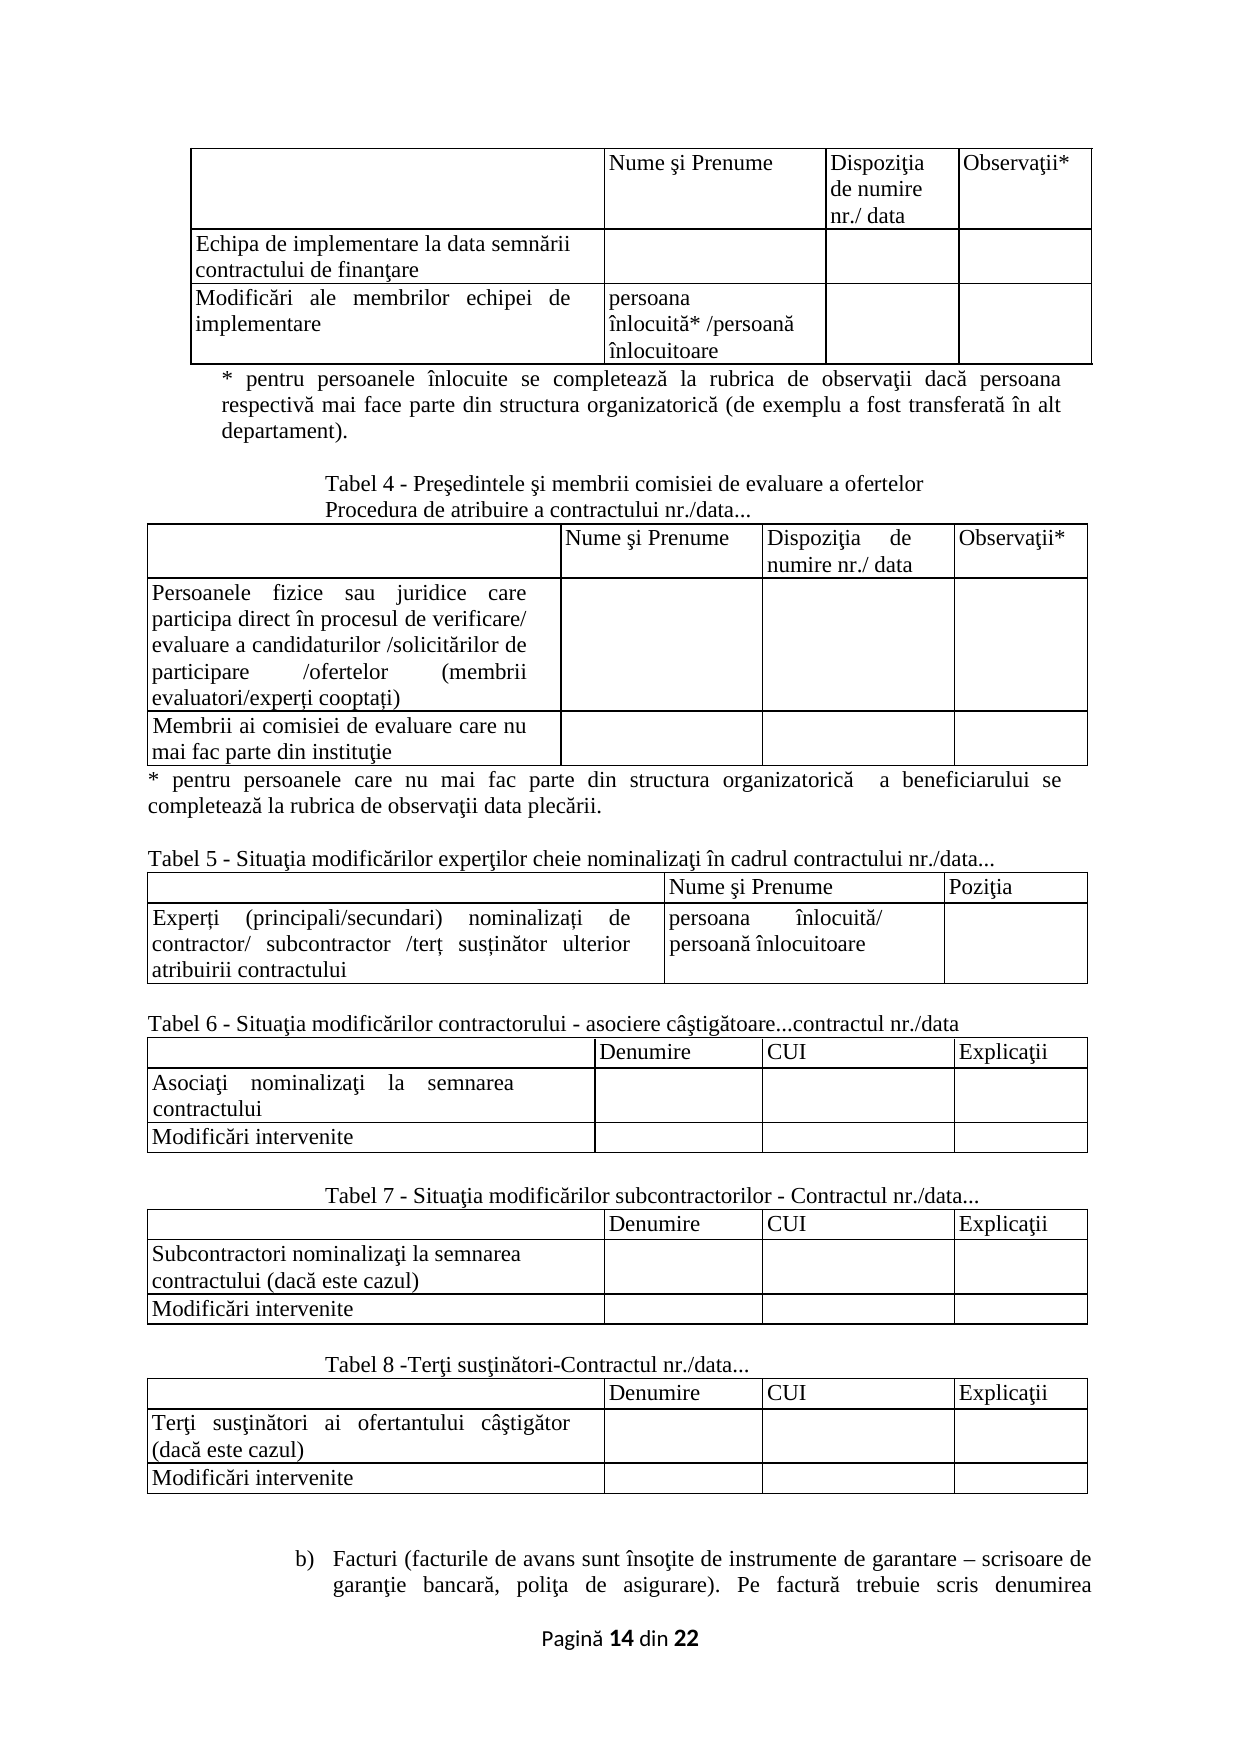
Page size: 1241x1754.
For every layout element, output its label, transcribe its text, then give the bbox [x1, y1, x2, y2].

table_cell [763, 1240, 954, 1293]
table_header CUI [763, 1038, 954, 1067]
table_cell [960, 284, 1091, 363]
table_cell Modificări ale membrilor echipei de implementare [192, 284, 604, 363]
table_cell [562, 712, 762, 765]
text Procedura de atribuire a contractului nr./data... [325, 496, 1063, 523]
table_header Denumire [605, 1379, 762, 1408]
table_cell persoana înlocuită* /persoană înlocuitoare [605, 284, 825, 363]
table_cell [955, 1069, 1087, 1121]
table_cell [955, 712, 1087, 765]
table_header [192, 149, 604, 228]
table_cell [955, 1410, 1087, 1462]
table_cell [763, 579, 954, 710]
table_cell Membrii ai comisiei de evaluare care nu mai fac parte din instituţie [148, 712, 560, 765]
table_cell [955, 579, 1087, 710]
table_cell [596, 1069, 762, 1121]
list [295, 1545, 1093, 1598]
table_cell [605, 1464, 762, 1492]
table_cell [562, 579, 762, 710]
table_cell [955, 1295, 1087, 1323]
table_header [148, 1210, 604, 1239]
table_cell [763, 1464, 954, 1492]
table_header Explicaţii [955, 1210, 1087, 1239]
text Tabel 4 - Preşedintele şi membrii comisiei de evaluare a ofertelor [325, 470, 1063, 496]
table_header Nume şi Prenume [605, 149, 825, 228]
table_header Observaţii* [955, 525, 1087, 577]
table_cell Terţi susţinători ai ofertantului câştigător (dacă este cazul) [148, 1410, 604, 1462]
table_cell persoana înlocuită/ persoană înlocuitoare [665, 904, 944, 983]
text Tabel 6 - Situaţia modificărilor contractorului - asociere câştigătoare...contractul nr./data [148, 1011, 1063, 1037]
table_header Denumire [605, 1210, 762, 1239]
table_cell Echipa de implementare la data semnării contractului de finanţare [192, 230, 604, 282]
table_header Observaţii* [960, 149, 1091, 228]
table_cell [605, 1295, 762, 1323]
table_cell [827, 230, 958, 282]
table_header Dispoziţia de numire nr./ data [763, 525, 954, 577]
table_header Denumire [596, 1038, 762, 1067]
table_header [148, 525, 560, 577]
table_header Explicaţii [955, 1038, 1087, 1067]
table_cell [763, 1410, 954, 1462]
table_cell [763, 1123, 954, 1152]
table_cell Modificări intervenite [148, 1295, 604, 1323]
table_header CUI [763, 1210, 954, 1239]
table_cell [945, 904, 1087, 983]
table_header [148, 1038, 595, 1067]
text Tabel 7 - Situaţia modificărilor subcontractorilor - Contractul nr./data... [325, 1182, 1063, 1208]
table_cell [763, 1069, 954, 1121]
table_header Nume şi Prenume [562, 525, 762, 577]
table_cell [955, 1123, 1087, 1152]
table_header CUI [763, 1379, 954, 1408]
table_cell Modificări intervenite [148, 1464, 604, 1492]
table_cell [763, 1295, 954, 1323]
text * pentru persoanele care nu mai fac parte din structura organizatorică a beneficiarului se completează la rubrica de observaţii data plecării. [148, 766, 1063, 819]
table_cell [605, 1240, 762, 1293]
table_header Dispoziţia de numire nr./ data [827, 149, 958, 228]
text Tabel 8 -Terţi susţinători-Contractul nr./data... [325, 1351, 1063, 1378]
table_header [148, 1379, 604, 1408]
table_header Explicaţii [955, 1379, 1087, 1408]
table_cell Modificări intervenite [148, 1123, 594, 1152]
table_cell Subcontractori nominalizaţi la semnarea contractului (dacă este cazul) [148, 1240, 604, 1293]
table_cell [955, 1240, 1087, 1293]
table_cell [827, 284, 958, 363]
table_cell Experți (principali/secundari) nominalizați de contractor/ subcontractor /terț susținător ulterior atribuirii contractului [148, 904, 664, 983]
table_cell [960, 230, 1091, 282]
table_header Poziţia [945, 873, 1087, 902]
table_cell [596, 1123, 762, 1152]
table_cell Persoanele fizice sau juridice care participa direct în procesul de verificare/ evaluare a candidaturilor /solicitărilor de participare /ofertelor (membrii evaluatori/experți cooptați) [148, 579, 560, 710]
table_cell [955, 1464, 1087, 1492]
text Tabel 5 - Situaţia modificărilor experţilor cheie nominalizaţi în cadrul contractului nr./data... [148, 845, 1063, 872]
table_header [148, 873, 664, 902]
table_cell Asociaţi nominalizaţi la semnarea contractului [148, 1069, 594, 1121]
table_cell [763, 712, 954, 765]
table_cell [605, 230, 825, 282]
text * pentru persoanele înlocuite se completează la rubrica de observaţii dacă persoana respectivă mai face parte din structura organizatorică (de exemplu a fost transferată în alt departament). [221, 365, 1063, 444]
table_cell [605, 1410, 762, 1462]
table_header Nume şi Prenume [665, 873, 944, 902]
